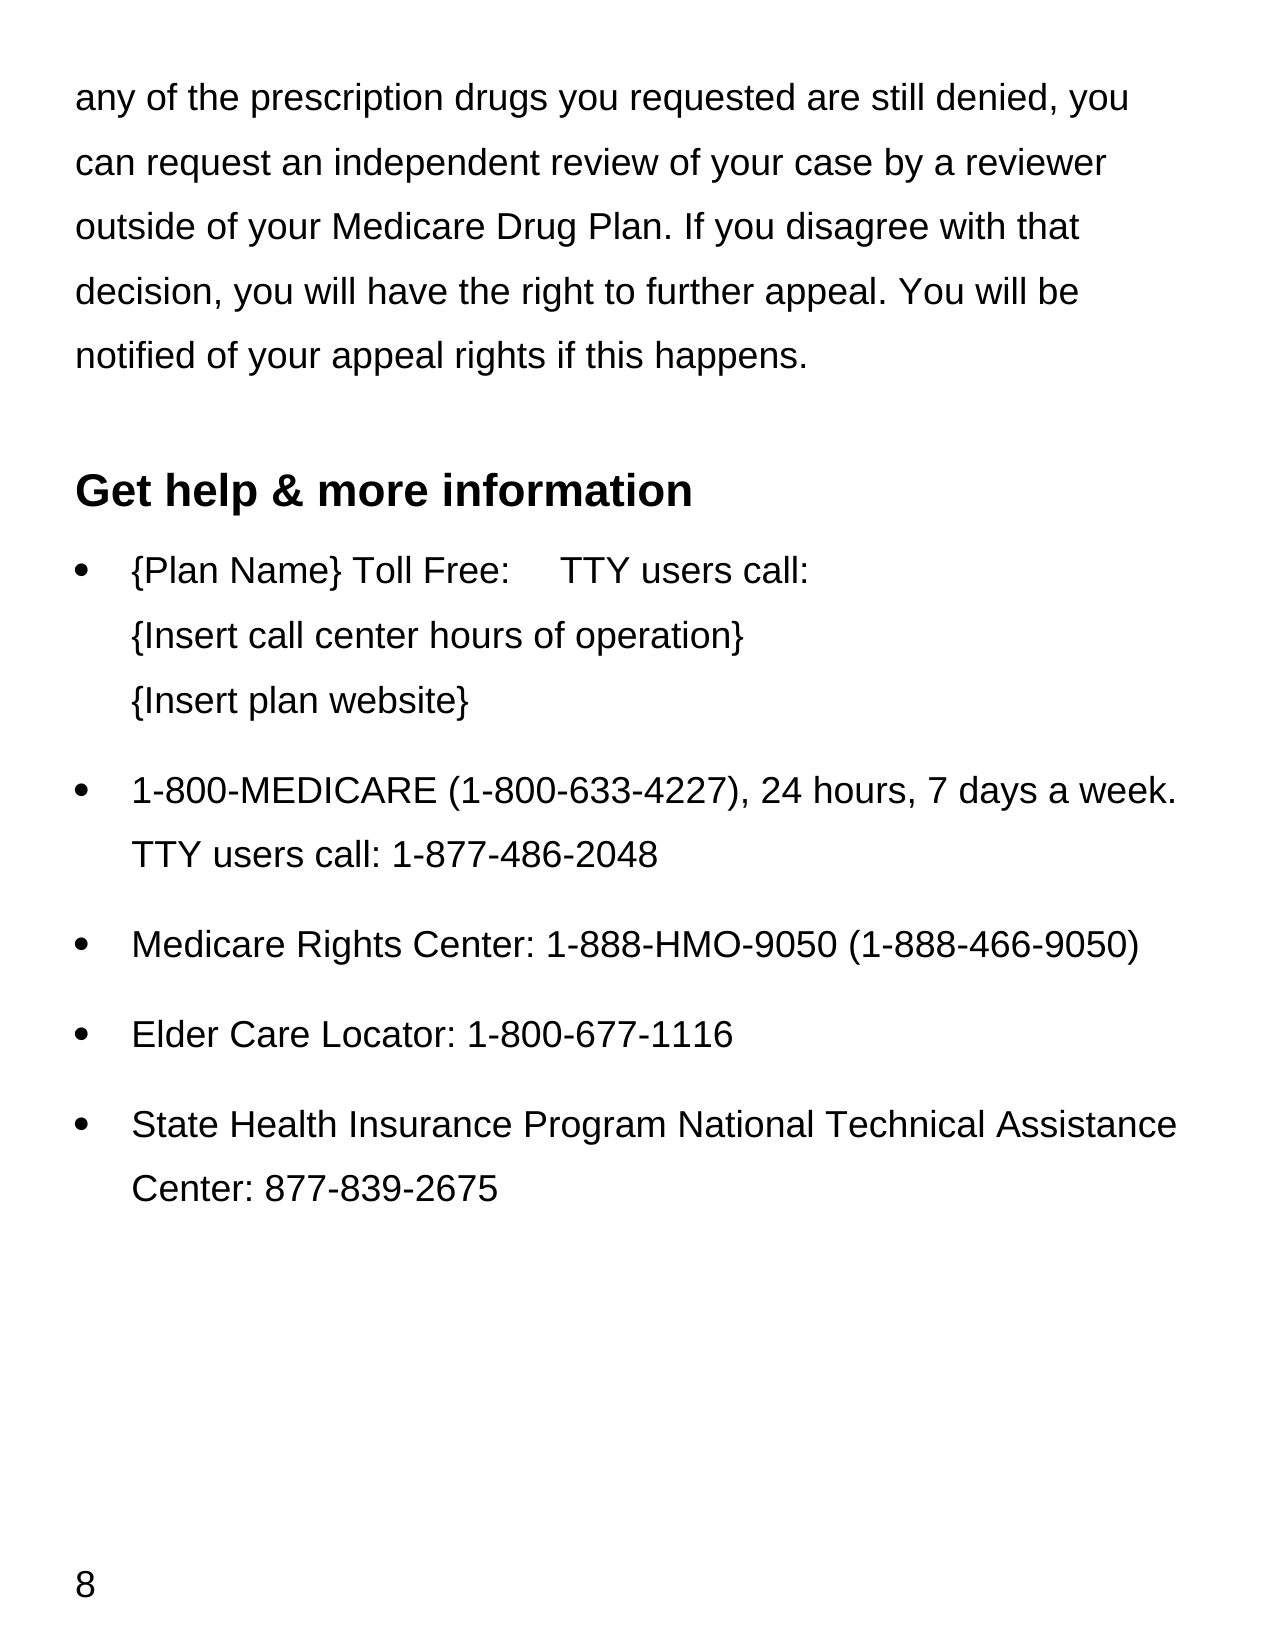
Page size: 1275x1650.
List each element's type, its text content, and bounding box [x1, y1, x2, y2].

list 1-800-MEDICARE (1-800-633-4227), 24 hours, 7 days a week. TTY users call: 1-877-486-2048 [75, 768, 1200, 876]
text {Insert plan website} [75, 678, 1200, 721]
list {Plan Name} Toll Free: TTY users call: [75, 549, 1200, 592]
list Elder Care Locator: 1-800-677-1116 [75, 1012, 1200, 1055]
subtitle Get help & more information [75, 463, 1200, 516]
list State Health Insurance Program National Technical Assistance Center: 877-839-2675 [75, 1102, 1200, 1210]
list Medicare Rights Center: 1-888-HMO-9050 (1-888-466-9050) [75, 922, 1200, 966]
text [75, 75, 1200, 377]
text {Insert call center hours of operation} [75, 613, 1200, 657]
